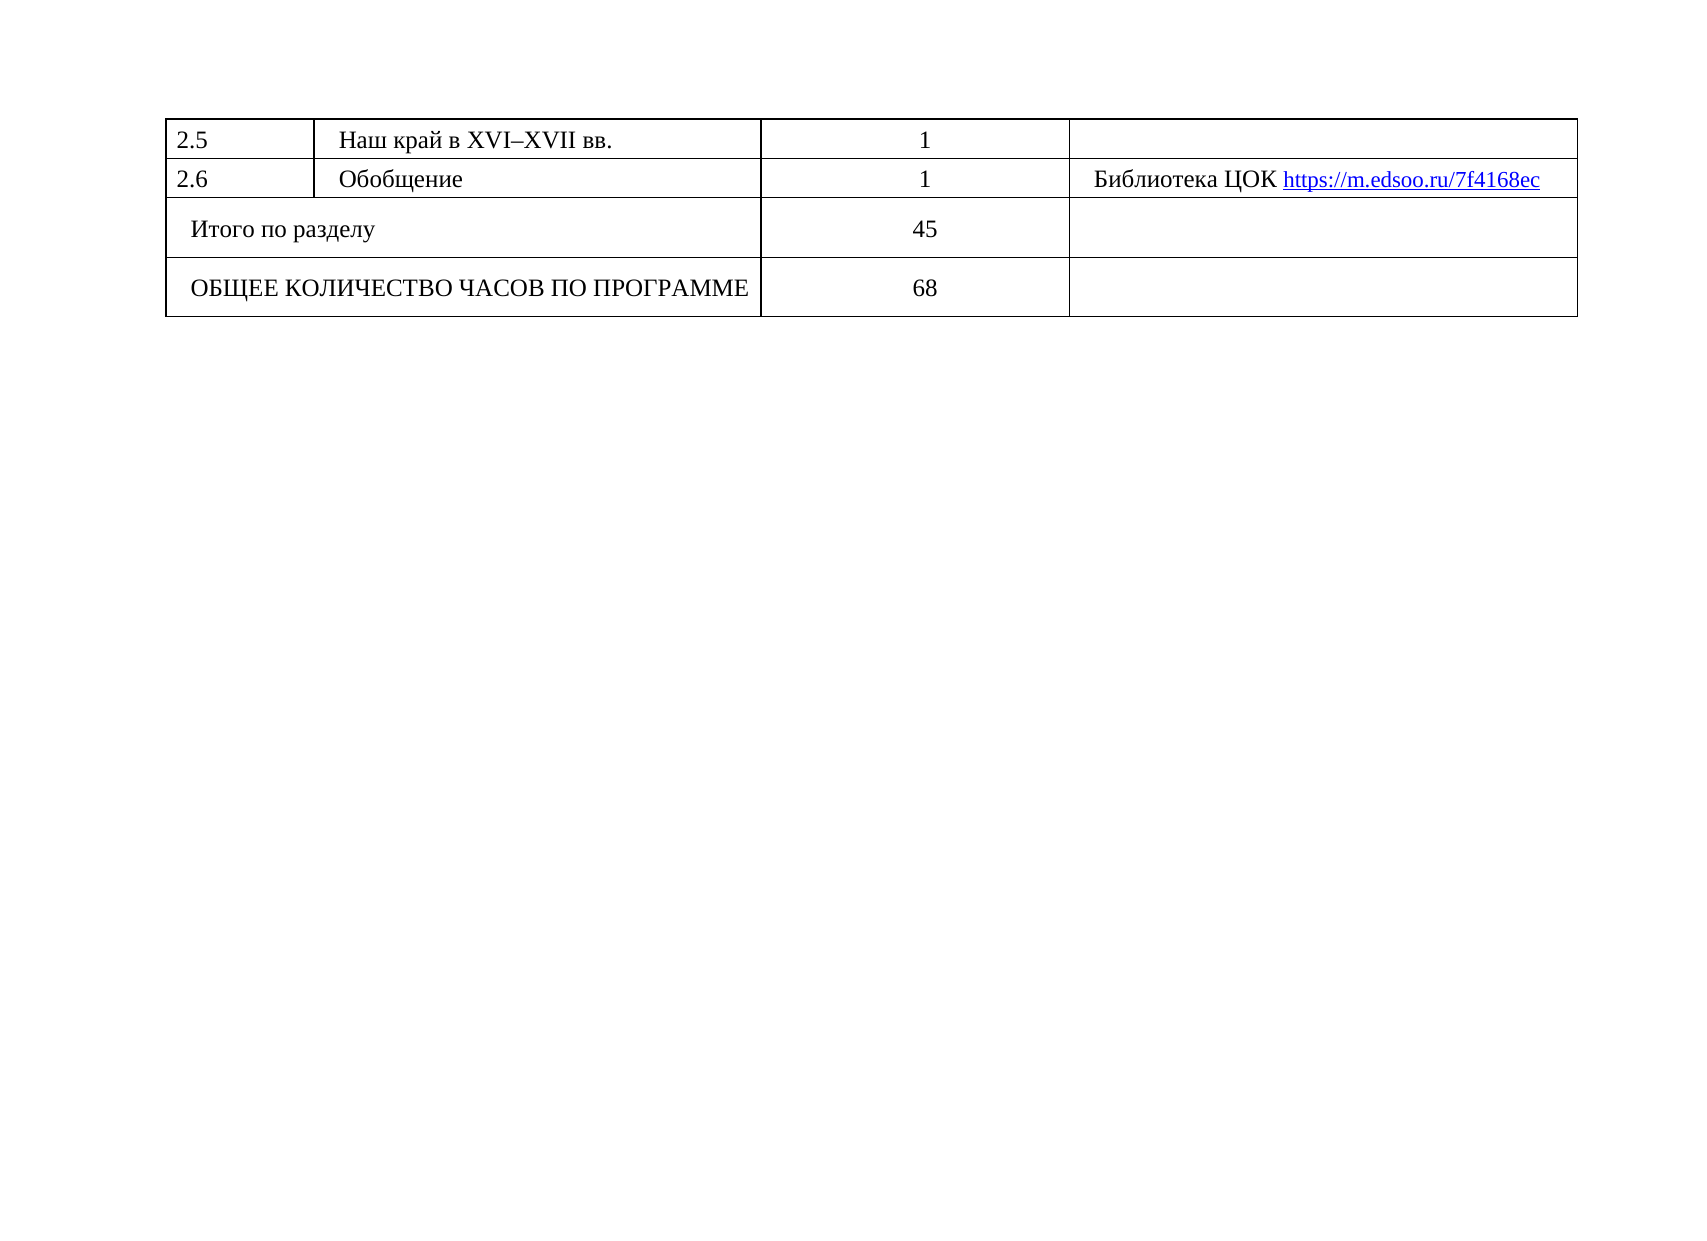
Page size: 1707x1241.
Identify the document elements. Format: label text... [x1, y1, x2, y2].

table_cell [1070, 258, 1577, 316]
table_cell 1 [762, 120, 1069, 157]
table_cell 45 [762, 198, 1069, 256]
table_cell 68 [762, 258, 1069, 316]
table_cell Обобщение [315, 159, 760, 197]
table_cell [1070, 198, 1577, 256]
table_cell Итого по разделу [167, 198, 760, 256]
table_cell 2.5 [167, 120, 313, 157]
table_cell [1070, 120, 1577, 157]
table_cell 1 [762, 159, 1069, 197]
table_cell Наш край в XVI‒XVII вв. [315, 120, 760, 157]
table_cell 2.6 [167, 159, 313, 197]
table_cell ОБЩЕЕ КОЛИЧЕСТВО ЧАСОВ ПО ПРОГРАММЕ [167, 258, 760, 316]
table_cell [1070, 159, 1577, 197]
